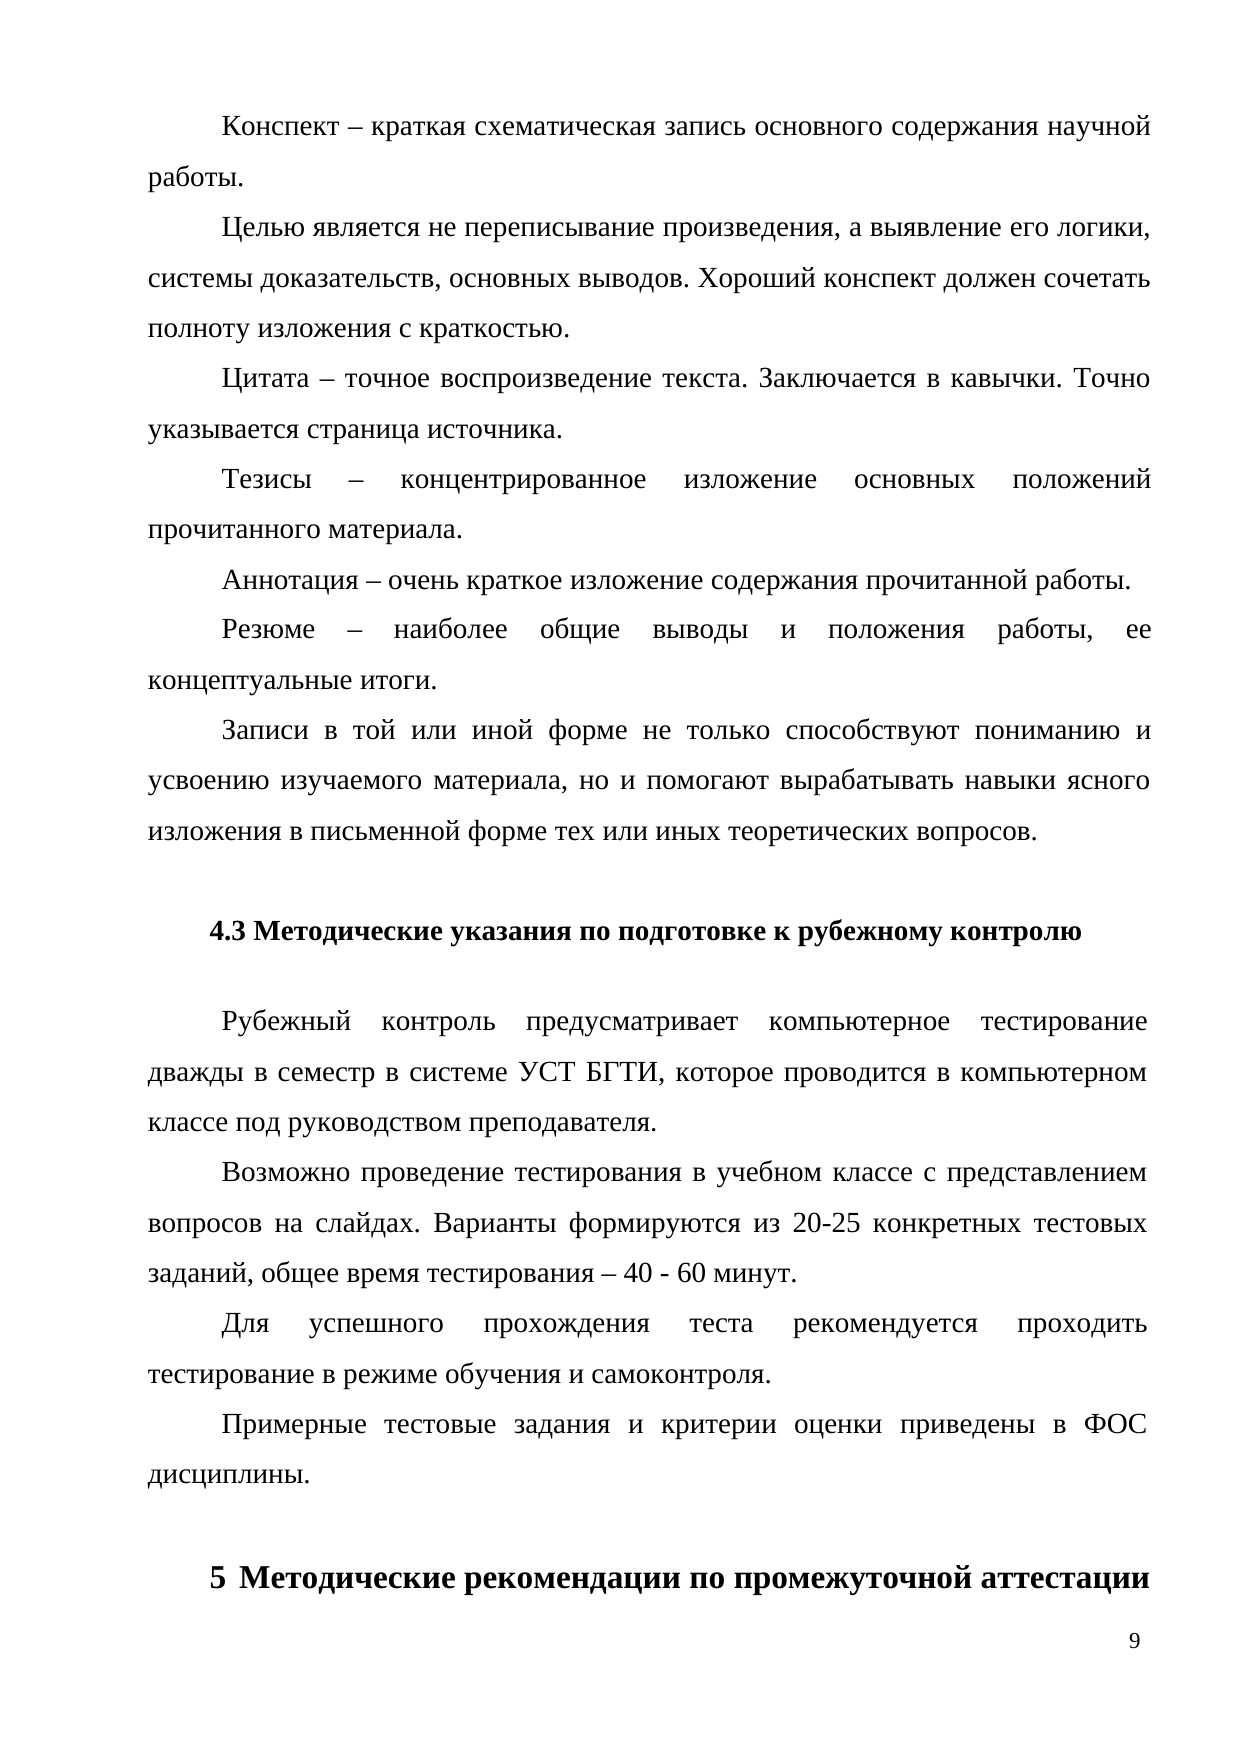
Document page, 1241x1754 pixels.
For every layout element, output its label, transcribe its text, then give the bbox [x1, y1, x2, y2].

text Конспект – краткая схематическая запись основного содержания научной работы. [148, 108, 1152, 192]
text Рубежный контроль предусматривает компьютерное тестирование дважды в семестр в системе УСТ БГТИ, которое проводится в компьютерном классе под руководством преподавателя. [148, 1003, 1148, 1137]
text Цитата – точное воспроизведение текста. Заключается в кавычки. Точно указывается страница источника. [148, 361, 1152, 444]
text Записи в той или иной форме не только способствуют пониманию и усвоению изучаемого материала, но и помогают вырабатывать навыки ясного изложения в письменной форме тех или иных теоретических вопросов. [148, 712, 1152, 846]
text Целью является не переписывание произведения, а выявление его логики, системы доказательств, основных выводов. Хороший конспект должен сочетать полноту изложения с краткостью. [148, 209, 1152, 344]
text Аннотация – очень краткое изложение содержания прочитанной работы. [221, 562, 1163, 595]
text Возможно проведение тестирования в учебном классе с представлением вопросов на слайдах. Варианты формируются из 20-25 конкретных тестовых заданий, общее время тестирования – 40 - 60 минут. [148, 1154, 1148, 1288]
text Примерные тестовые задания и критерии оценки приведены в ФОС дисциплины. [148, 1406, 1148, 1490]
list Методические рекомендации по промежуточной аттестации [148, 1557, 1151, 1596]
text Тезисы – концентрированное изложение основных положений прочитанного материала. [148, 461, 1152, 545]
text Для успешного прохождения теста рекомендуется проходить тестирование в режиме обучения и самоконтроля. [148, 1305, 1148, 1389]
text Резюме – наиболее общие выводы и положения работы, ее концептуальные итоги. [148, 612, 1151, 695]
subtitle 4.3 Методические указания по подготовке к рубежному контролю [135, 913, 1163, 947]
